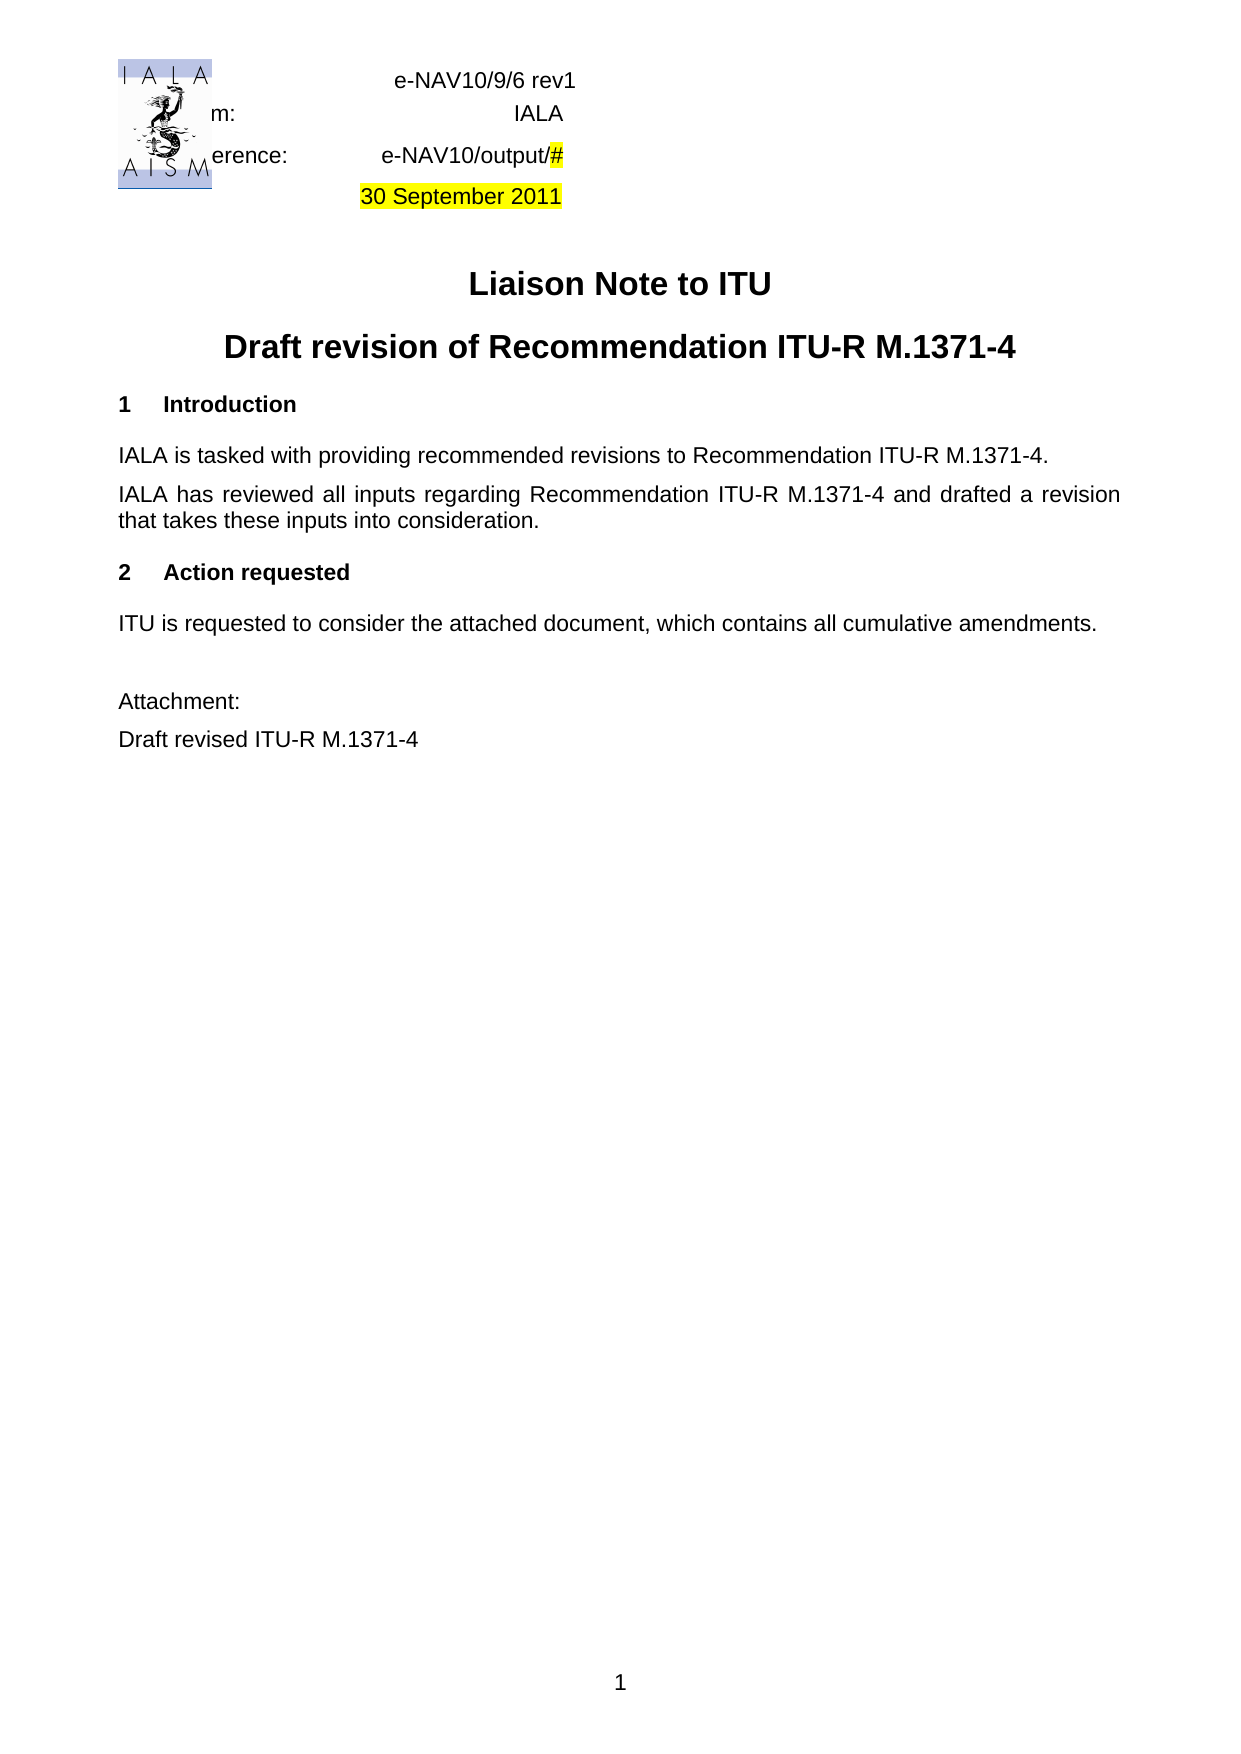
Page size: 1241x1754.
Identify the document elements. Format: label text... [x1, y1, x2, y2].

text Draft revised ITU-R M.1371-4 [118, 726, 1122, 753]
subtitle Action requested [118, 558, 1122, 585]
text Attachment: [118, 688, 1122, 714]
picture [118, 59, 212, 189]
title Liaison Note to ITU [118, 264, 1122, 302]
text IALA has reviewed all inputs regarding Recommendation ITU-R M.1371-4 and drafted a revision that takes these inputs into consideration. [118, 481, 1122, 533]
text ITU is requested to consider the attached document, which contains all cumulative amendments. [118, 610, 1122, 636]
subtitle Introduction [118, 391, 1122, 417]
title Draft revision of Recommendation ITU-R M.1371-4 [118, 327, 1122, 366]
text IALA is tasked with providing recommended revisions to Recommendation ITU-R M.1371-4. [118, 442, 1122, 468]
